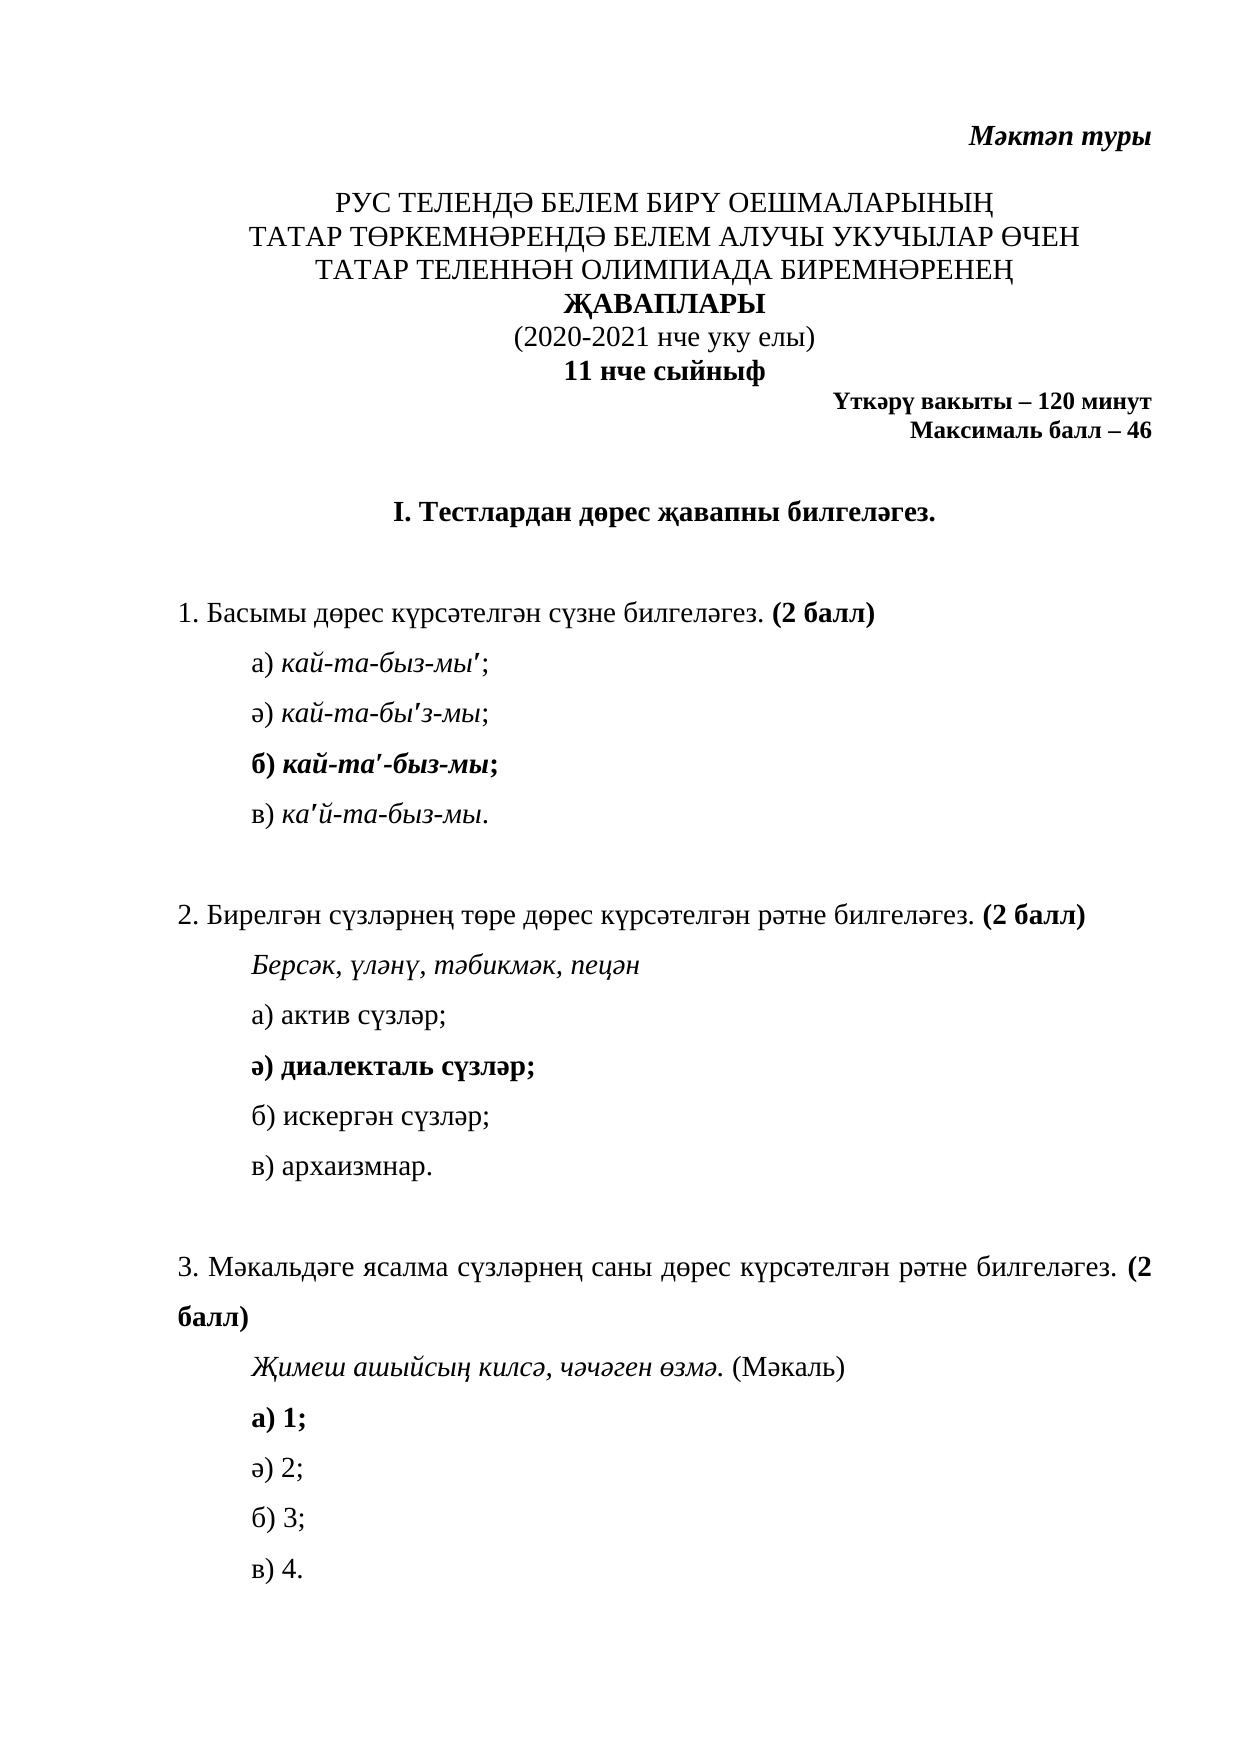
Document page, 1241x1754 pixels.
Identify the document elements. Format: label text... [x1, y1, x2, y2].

text б) 3; [177, 1501, 1152, 1534]
text б) кай-та′-быз-мы; [177, 746, 1152, 779]
text ҖАВАПЛАРЫ [177, 286, 1152, 319]
text в) архаизмнар. [177, 1148, 1152, 1182]
text 1. Басымы дөрес күрсәтелгән сүзне билгеләгез. (2 балл) [177, 595, 1152, 628]
text а) кай-та-быз-мы′; [177, 645, 1152, 679]
text ТАТАР ТӨРКЕМНӘРЕНДӘ БЕЛЕМ АЛУЧЫ УКУЧЫЛАР ӨЧЕН [177, 219, 1152, 252]
text а) 1; [177, 1400, 1152, 1433]
text ә) 2; [177, 1450, 1152, 1484]
text ә) диалекталь сүзләр; [177, 1048, 1152, 1081]
text Җимеш ашыйсың килсә, чәчәген өзмә. (Мәкаль) [177, 1349, 1152, 1383]
text Максималь балл – 46 [177, 415, 1152, 444]
text в) 4. [177, 1551, 1152, 1584]
text 2. Бирелгән сүзләрнең төре дөрес күрсәтелгән рәтне билгеләгез. (2 балл) [177, 897, 1152, 930]
text ә) кай-та-бы′з-мы; [177, 696, 1152, 729]
text РУС ТЕЛЕНДӘ БЕЛЕМ БИРҮ ОЕШМАЛАРЫНЫҢ [177, 185, 1152, 219]
text в) ка′й-та-быз-мы. [177, 796, 1152, 830]
text б) искергән сүзләр; [177, 1098, 1152, 1132]
text Мәктәп туры [177, 118, 1152, 152]
text I. Тестлардан дөрес җавапны билгеләгез. [177, 494, 1152, 528]
text 3. Мәкальдәге ясалма сүзләрнең саны дөрес күрсәтелгән рәтне билгеләгез. (2 балл) [177, 1249, 1152, 1333]
text 11 нче сыйныф [177, 353, 1152, 386]
text Берсәк, үләнү, тәбикмәк, пецән [177, 947, 1152, 981]
text (2020-2021 нче уку елы) [177, 319, 1152, 353]
text Үткәрү вакыты – 120 минут [177, 386, 1152, 415]
text а) актив сүзләр; [177, 997, 1152, 1031]
text ТАТАР ТЕЛЕННӘН ОЛИМПИАДА БИРЕМНӘРЕНЕҢ [177, 252, 1152, 286]
